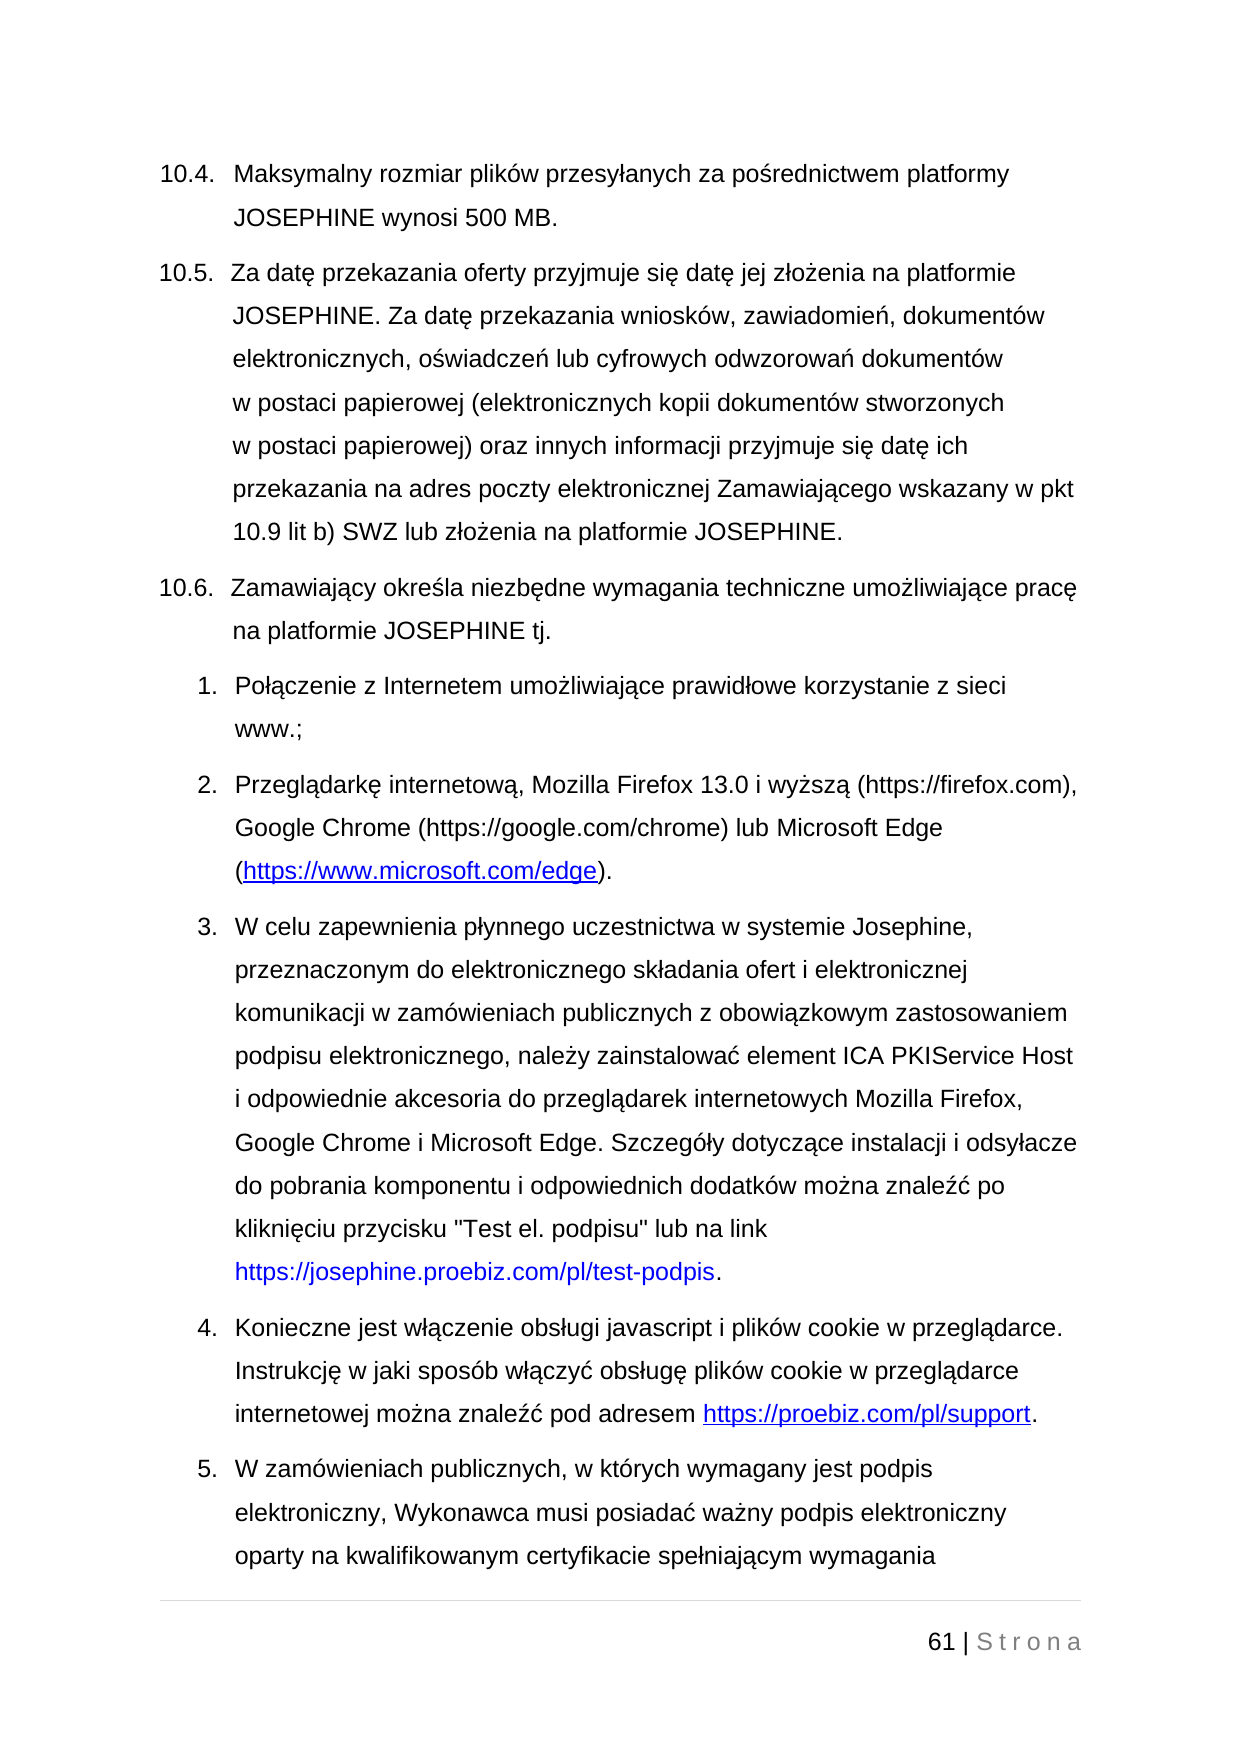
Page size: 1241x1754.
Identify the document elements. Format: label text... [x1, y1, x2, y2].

text 10.4. Maksymalny rozmiar plików przesyłanych za pośrednictwem platformy JOSEPHINE wynosi 500 MB. [159, 159, 1081, 231]
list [197, 1454, 1081, 1569]
list Konieczne jest włączenie obsługi javascript i plików cookie w przeglądarce. Instrukcję w jaki sposób włączyć obsługę plików cookie w przeglądarce internetowej można znaleźć pod adresem https://proebiz.com/pl/support. [197, 1313, 1081, 1428]
text 10.6. Zamawiający określa niezbędne wymagania techniczne umożliwiające pracę na platformie JOSEPHINE tj. [159, 573, 1081, 644]
text 10.5. Za datę przekazania oferty przyjmuje się datę jej złożenia na platformie JOSEPHINE. Za datę przekazania wniosków, zawiadomień, dokumentów elektronicznych, oświadczeń lub cyfrowych odwzorowań dokumentów w postaci papierowej (elektronicznych kopii dokumentów stworzonych w postaci papierowej) oraz innych informacji przyjmuje się datę ich przekazania na adres poczty elektronicznej Zamawiającego wskazany w pkt 10.9 lit b) SWZ lub złożenia na platformie JOSEPHINE. [159, 258, 1081, 546]
list W celu zapewnienia płynnego uczestnictwa w systemie Josephine, przeznaczonym do elektronicznego składania ofert i elektronicznej komunikacji w zamówieniach publicznych z obowiązkowym zastosowaniem podpisu elektronicznego, należy zainstalować element ICA PKIService Host i odpowiednie akcesoria do przeglądarek internetowych Mozilla Firefox, Google Chrome i Microsoft Edge. Szczegóły dotyczące instalacji i odsyłacze do pobrania komponentu i odpowiednich dodatków można znaleźć po kliknięciu przycisku "Test el. podpisu" lub na link https://josephine.proebiz.com/pl/test-podpis. [197, 912, 1081, 1286]
list Przeglądarkę internetową, Mozilla Firefox 13.0 i wyższą (https://firefox.com), Google Chrome (https://google.com/chrome) lub Microsoft Edge (https://www.microsoft.com/edge). [197, 770, 1081, 885]
list Połączenie z Internetem umożliwiające prawidłowe korzystanie z sieci www.; [197, 671, 1081, 743]
